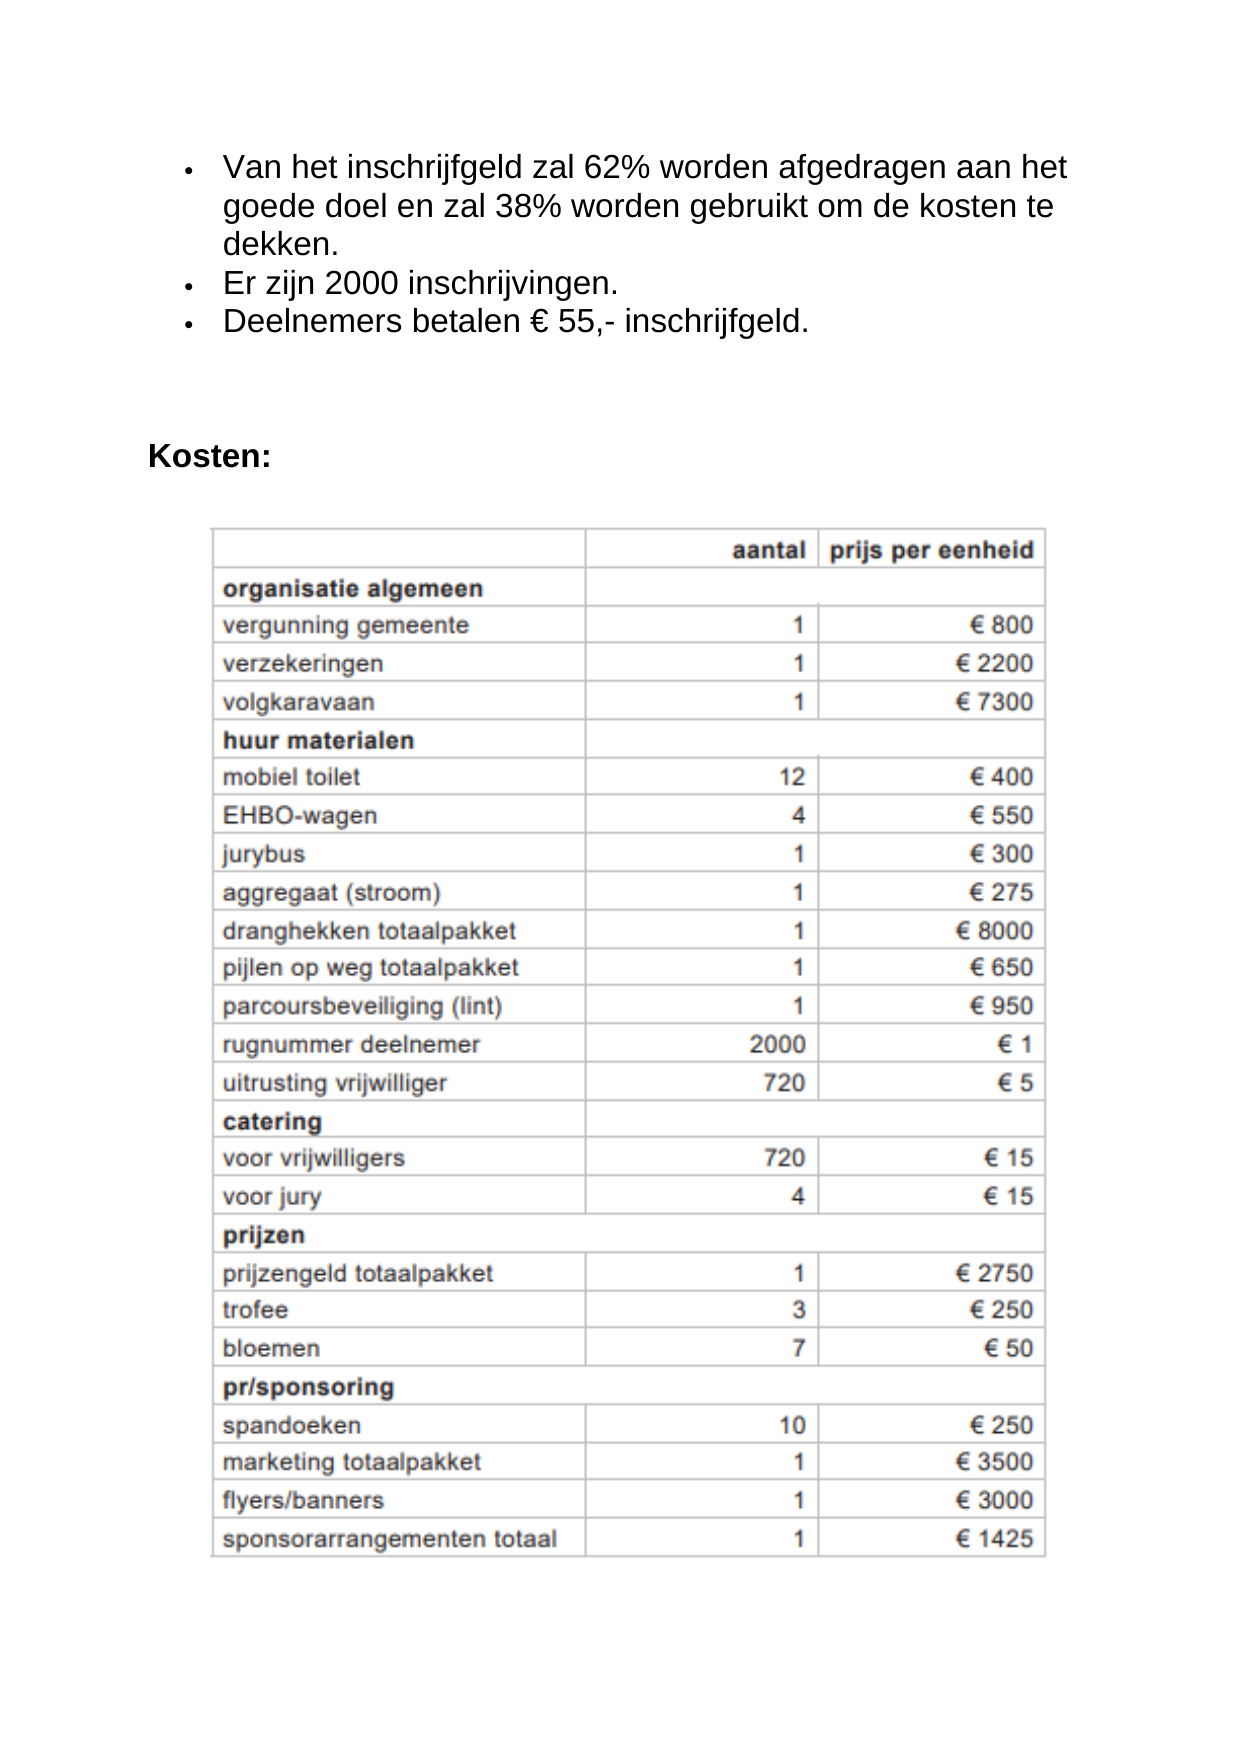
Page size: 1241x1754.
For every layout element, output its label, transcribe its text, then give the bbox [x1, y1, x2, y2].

list Er zijn 2000 inschrijvingen. [185, 263, 1093, 301]
list Van het inschrijfgeld zal 62% worden afgedragen aan het goede doel en zal 38% worden gebruikt om de kosten te dekken. [185, 148, 1093, 263]
text Kosten: [148, 437, 1093, 475]
picture [147, 504, 1069, 1582]
list Deelnemers betalen € 55,- inschrijfgeld. [185, 301, 1093, 340]
